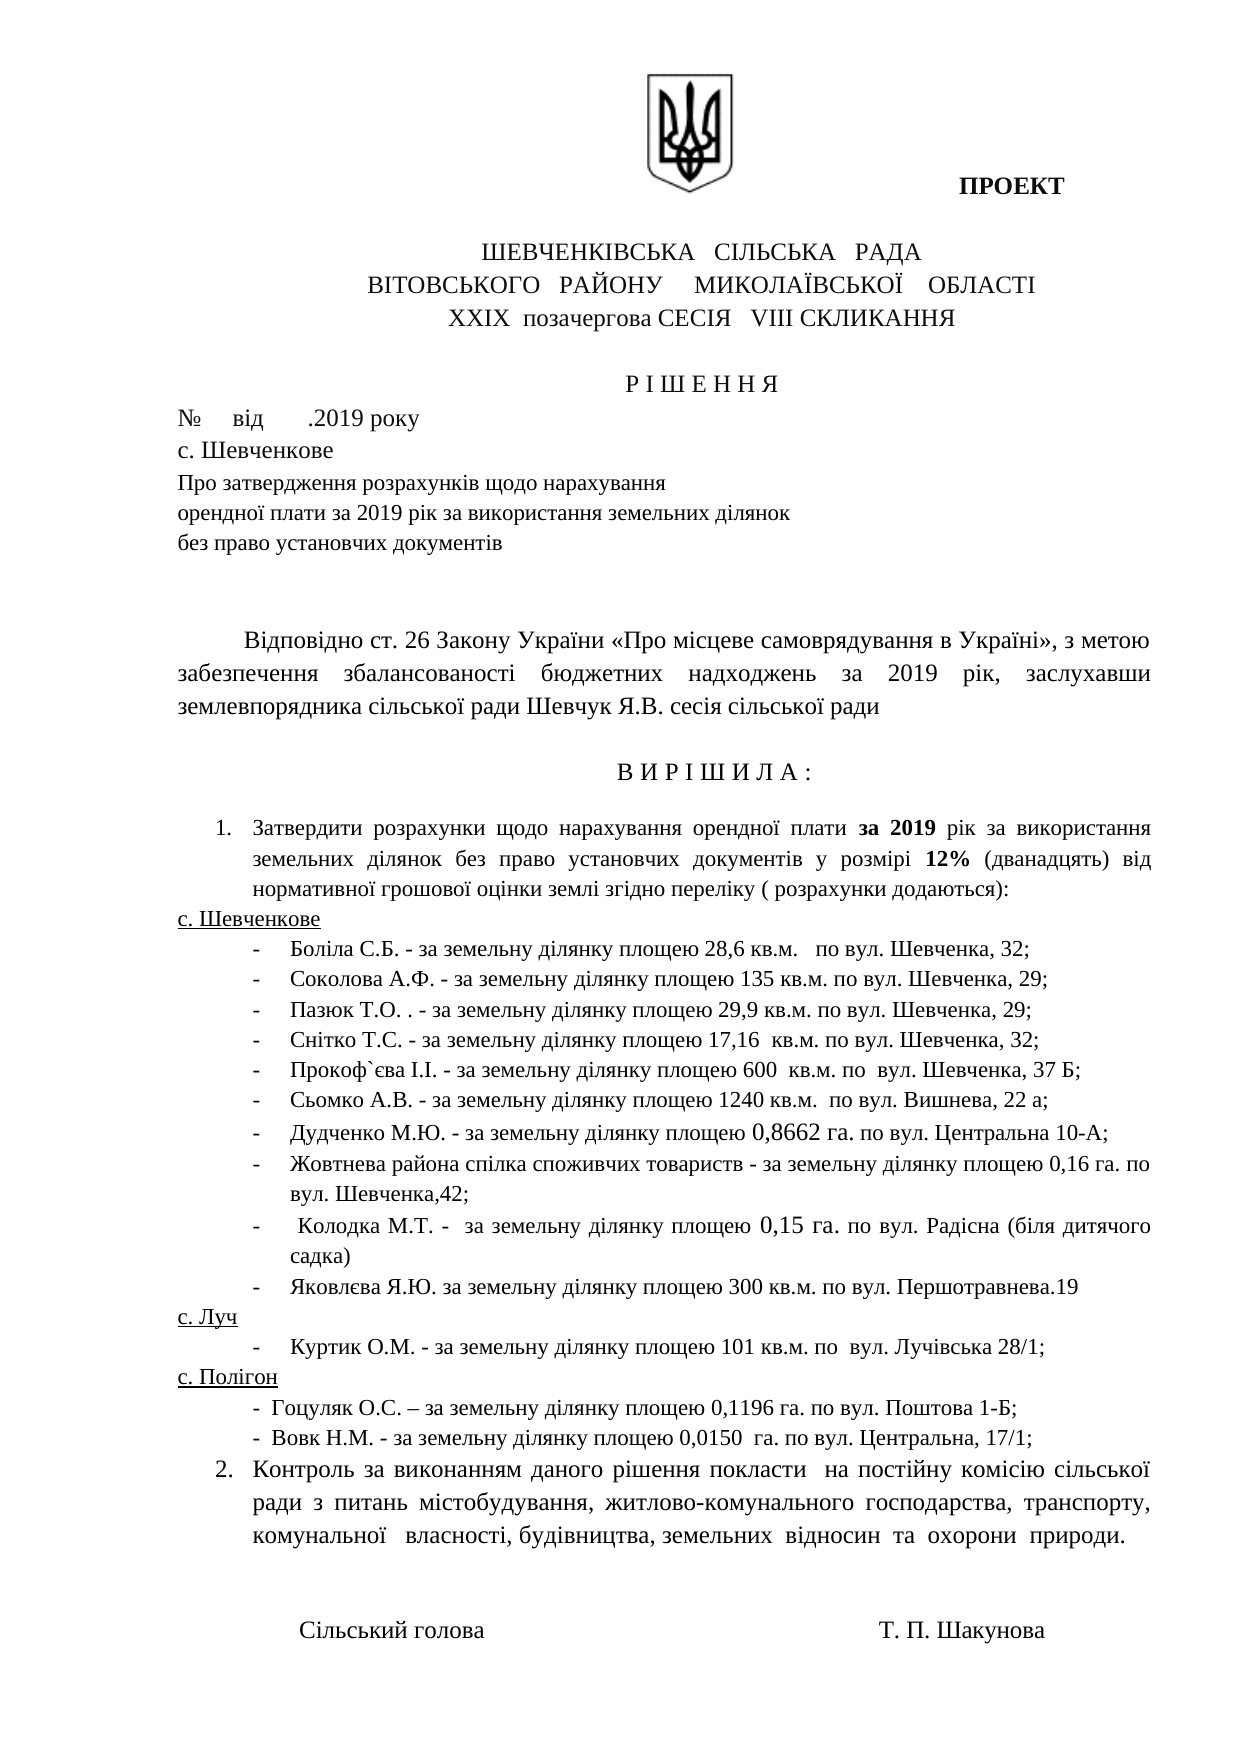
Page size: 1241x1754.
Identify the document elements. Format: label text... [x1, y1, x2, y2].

text № від .2019 року [177, 403, 1167, 431]
list Яковлєва Я.Ю. за земельну ділянку площею 300 кв.м. по вул. Першотравнева.19 [252, 1273, 1152, 1299]
list Боліла С.Б. - за земельну ділянку площею 28,6 кв.м. по вул. Шевченка, 32; [252, 935, 1152, 962]
list Сьомко А.В. - за земельну ділянку площею 1240 кв.м. по вул. Вишнева, 22 а; [252, 1086, 1152, 1113]
list Затвердити розрахунки щодо нарахування орендної плати за 2019 рік за використання земельних ділянок без право установчих документів у розмірі 12% (дванадцять) від нормативної грошової оцінки землі згідно переліку ( розрахунки додаються): [215, 814, 1152, 901]
text с. Шевченкове [177, 436, 1167, 464]
list Соколова А.Ф. - за земельну ділянку площею 135 кв.м. по вул. Шевченка, 29; [252, 966, 1152, 992]
list Колодка М.Т. - за земельну ділянку площею 0,15 га. по вул. Радісна (біля дитячого садка) [252, 1210, 1152, 1269]
text ВИРІШИЛА: [236, 757, 1167, 786]
text без право установчих документів [177, 529, 1152, 555]
list Дудченко М.Ю. - за земельну ділянку площею 0,8662 га. по вул. Центральна 10-А; [252, 1117, 1152, 1145]
list Пазюк Т.О. . - за земельну ділянку площею 29,9 кв.м. по вул. Шевченка, 29; [252, 996, 1152, 1022]
text ШЕВЧЕНКІВСЬКА СІЛЬСЬКА РАДА ВІТОВСЬКОГО РАЙОНУ МИКОЛАЇВСЬКОЇ ОБЛАСТІ ХХІХ позачергова СЕСІЯ VІІІ СКЛИКАННЯ [236, 237, 1167, 332]
text орендної плати за 2019 рік за використання земельних ділянок [177, 499, 1152, 525]
text - Вовк Н.М. - за земельну ділянку площею 0,0150 га. по вул. Центральна, 17/1; [252, 1424, 1152, 1450]
text Відповідно ст. 26 Закону України «Про місцеве самоврядування в Україні», з метою забезпечення збалансованості бюджетних надходжень за 2019 рік, заслухавши землевпорядника сільської ради Шевчук Я.В. сесія сільської ради [177, 625, 1152, 720]
list Жовтнева района спілка споживчих товариств - за земельну ділянку площею 0,16 га. по вул. Шевченка,42; [252, 1149, 1152, 1206]
text с. Шевченкове [177, 905, 1152, 931]
text с. Полігон [177, 1363, 1152, 1390]
text ПРОЕКТ [177, 74, 1167, 199]
text Р І Ш Е Н Н Я [236, 369, 1167, 398]
list Прокоф`єва І.І. - за земельну ділянку площею 600 кв.м. по вул. Шевченка, 37 Б; [252, 1056, 1152, 1082]
text с. Луч [177, 1303, 1152, 1329]
text Про затвердження розрахунків щодо нарахування [177, 469, 1152, 495]
text - Гоцуляк О.С. – за земельну ділянку площею 0,1196 га. по вул. Поштова 1-Б; [252, 1394, 1152, 1420]
list Контроль за виконанням даного рішення покласти на постійну комісію сільської ради з питань містобудування, житлово-комунального господарства, транспорту, комунальної власності, будівництва, земельних відносин та охорони природи. [215, 1454, 1152, 1549]
list Снітко Т.С. - за земельну ділянку площею 17,16 кв.м. по вул. Шевченка, 32; [252, 1026, 1152, 1052]
list Куртик О.М. - за земельну ділянку площею 101 кв.м. по вул. Лучівська 28/1; [252, 1333, 1152, 1359]
text Сільський голова Т. П. Шакунова [177, 1616, 1167, 1644]
picture [646, 73, 734, 194]
